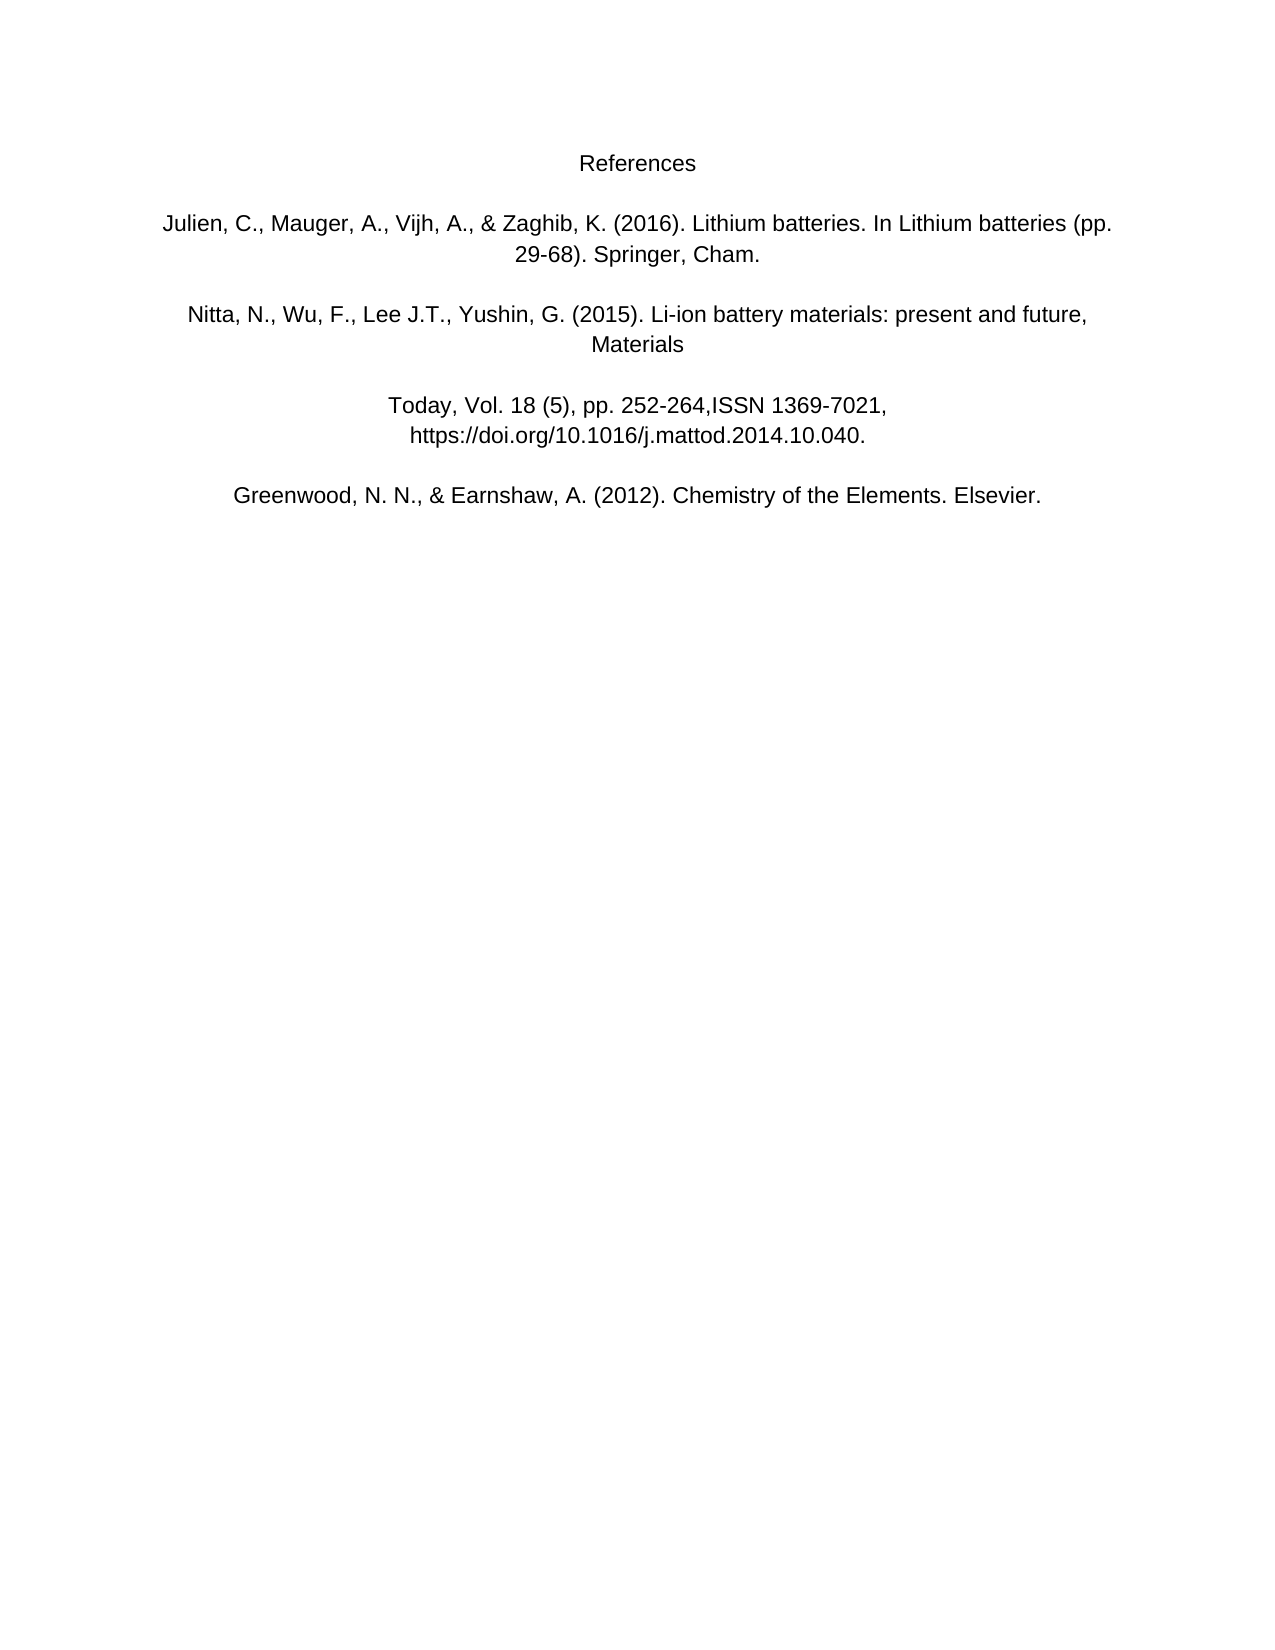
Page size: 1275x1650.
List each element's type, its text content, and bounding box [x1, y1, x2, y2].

text https://doi.org/10.1016/j.mattod.2014.10.040. [150, 422, 1125, 448]
text Today, Vol. 18 (5), pp. 252-264,ISSN 1369-7021, [150, 392, 1125, 418]
text Nitta, N., Wu, F., Lee J.T., Yushin, G. (2015). Li-ion battery materials: present and future, Materials [150, 301, 1125, 358]
text Julien, C., Mauger, A., Vijh, A., & Zaghib, K. (2016). Lithium batteries. In Lithium batteries (pp. 29-68). Springer, Cham. [150, 210, 1125, 267]
text References [150, 150, 1125, 176]
text Greenwood, N. N., & Earnshaw, A. (2012). Chemistry of the Elements. Elsevier. [150, 482, 1125, 509]
